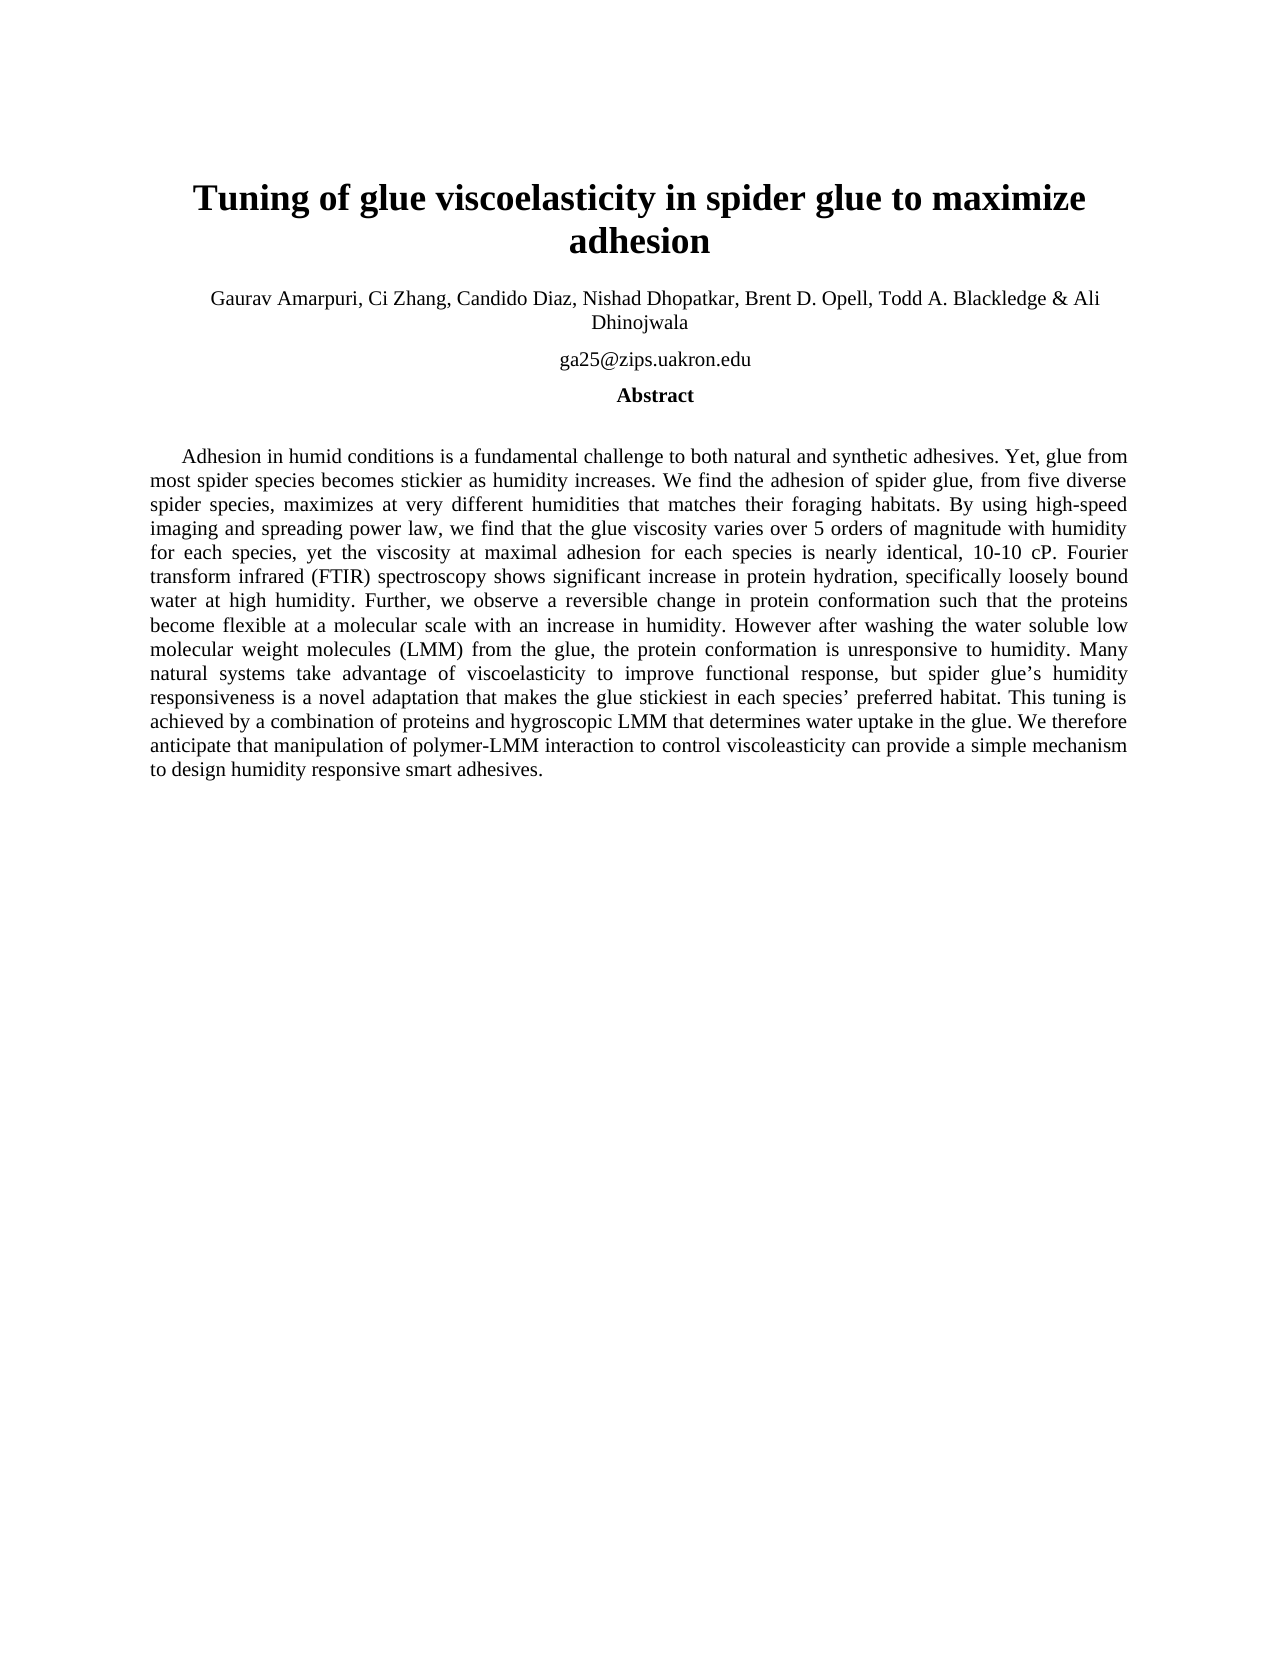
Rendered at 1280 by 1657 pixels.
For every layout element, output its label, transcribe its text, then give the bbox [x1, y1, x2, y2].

text ga25@zips.uakron.edu [150, 347, 1129, 371]
title Tuning of glue viscoelasticity in spider glue to maximize adhesion [150, 175, 1129, 261]
text Gaurav Amarpuri, Ci Zhang, Candido Diaz, Nishad Dhopatkar, Brent D. Opell, Todd A. Blackledge & Ali Dhinojwala [150, 286, 1129, 334]
title Abstract [150, 383, 1129, 407]
text Adhesion in humid conditions is a fundamental challenge to both natural and synthetic adhesives. Yet, glue from most spider species becomes stickier as humidity increases. We find the adhesion of spider glue, from five diverse spider species, maximizes at very different humidities that matches their foraging habitats. By using high-speed imaging and spreading power law, we find that the glue viscosity varies over 5 orders of magnitude with humidity for each species, yet the viscosity at maximal adhesion for each species is nearly identical, 10-10 cP. Fourier transform infrared (FTIR) spectroscopy shows significant increase in protein hydration, specifically loosely bound water at high humidity. Further, we observe a reversible change in protein conformation such that the proteins become flexible at a molecular scale with an increase in humidity. However after washing the water soluble low molecular weight molecules (LMM) from the glue, the protein conformation is unresponsive to humidity. Many natural systems take advantage of viscoelasticity to improve functional response, but spider glue’s humidity responsiveness is a novel adaptation that makes the glue stickiest in each species’ preferred habitat. This tuning is achieved by a combination of proteins and hygroscopic LMM that determines water uptake in the glue. We therefore anticipate that manipulation of polymer-LMM interaction to control viscoleasticity can provide a simple mechanism to design humidity responsive smart adhesives. [150, 444, 1129, 781]
